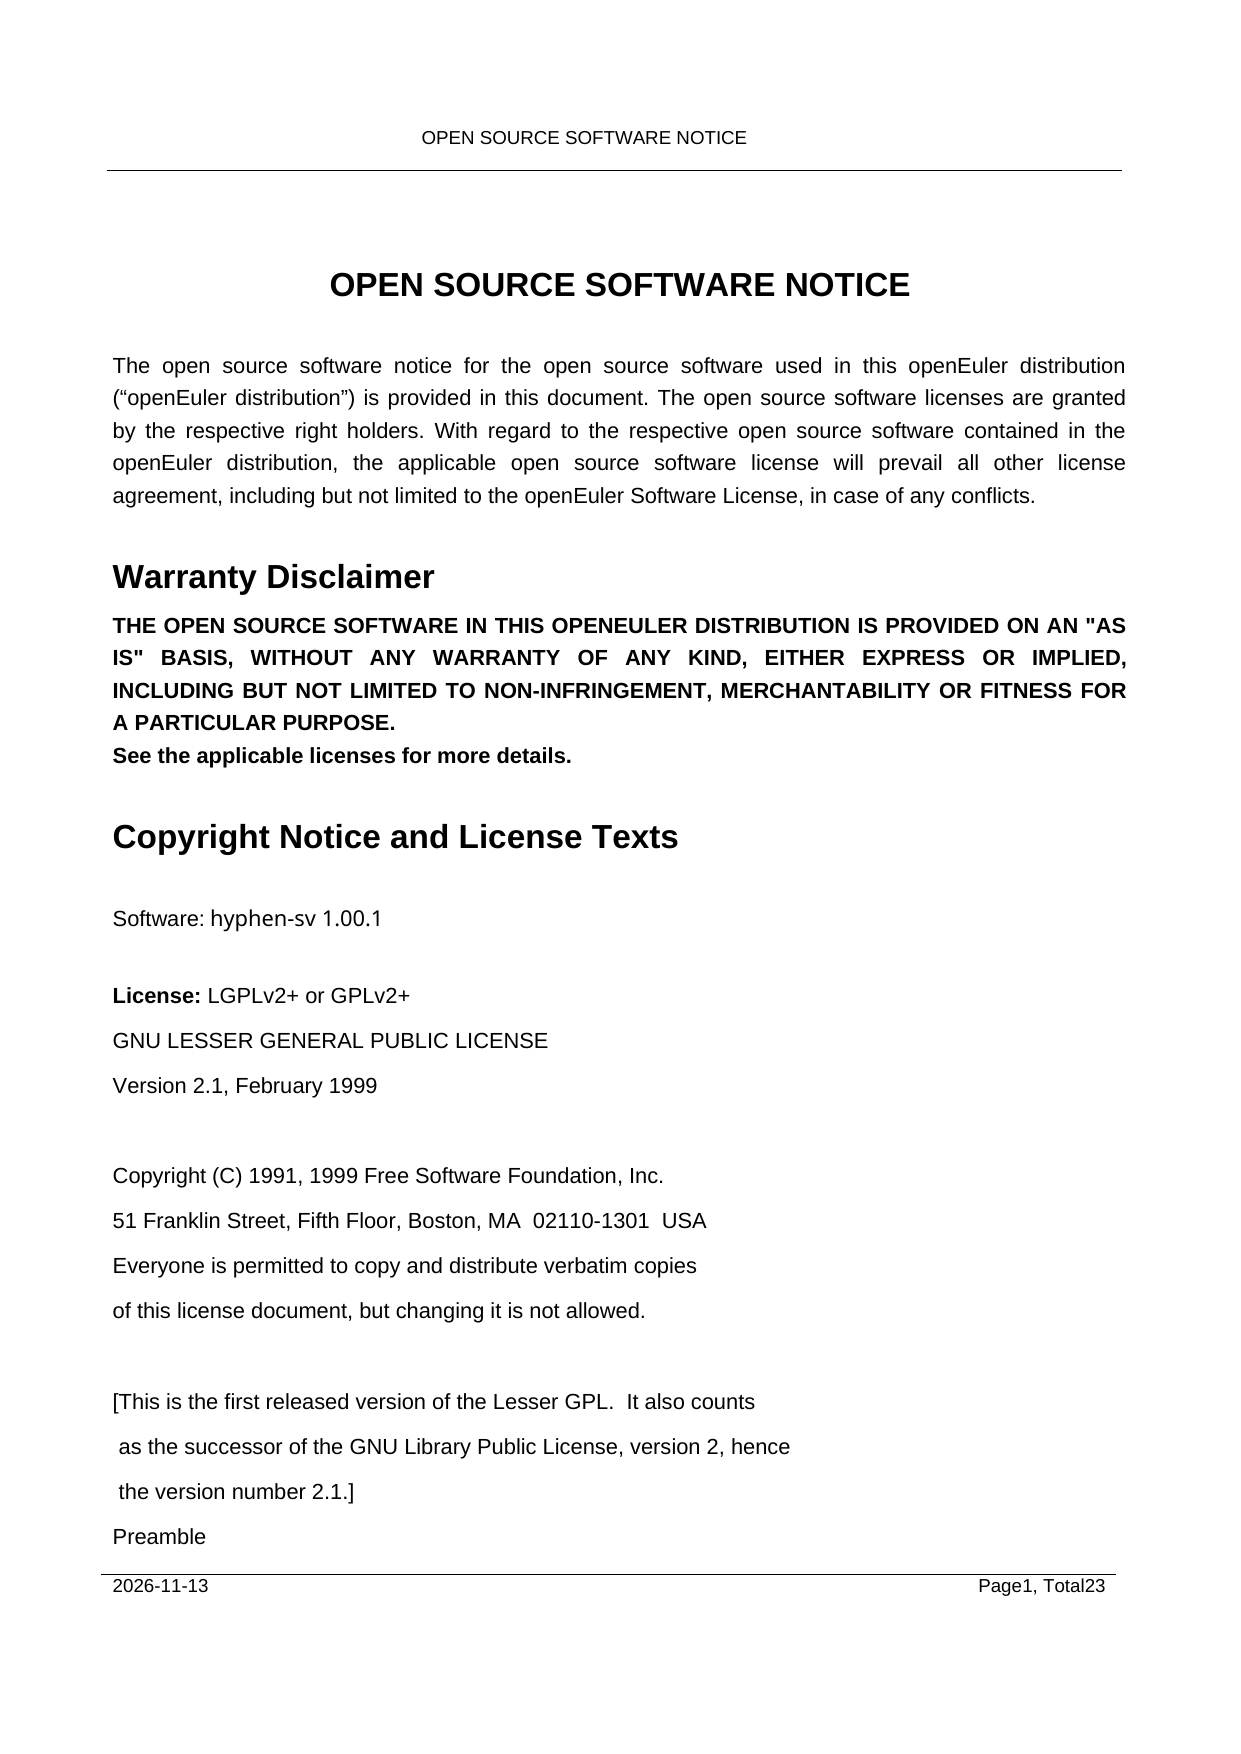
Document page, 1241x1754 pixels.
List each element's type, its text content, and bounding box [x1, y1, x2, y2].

text 51 Franklin Street, Fifth Floor, Boston, MA 02110-1301 USA [112, 1204, 1128, 1237]
text as the successor of the GNU Library Public License, version 2, hence [112, 1430, 1128, 1463]
text the version number 2.1.] [112, 1475, 1128, 1508]
text of this license document, but changing it is not allowed. [112, 1295, 1128, 1327]
text OPEN SOURCE SOFTWARE NOTICE [112, 251, 1128, 316]
text Copyright (C) 1991, 1999 Free Software Foundation, Inc. [112, 1159, 1128, 1192]
text Copyright Notice and License Texts [112, 804, 1128, 869]
text Warranty Disclaimer [112, 544, 1128, 609]
text The open source software notice for the open source software used in this openEuler distribution (“openEuler distribution”) is provided in this document. The open source software licenses are granted by the respective right holders. With regard to the respective open source software contained in the openEuler distribution, the applicable open source software license will prevail all other license agreement, including but not limited to the openEuler Software License, in case of any conflicts. [112, 349, 1128, 511]
text GNU LESSER GENERAL PUBLIC LICENSE [112, 1024, 1128, 1057]
text Version 2.1, February 1999 [112, 1069, 1128, 1102]
text Everyone is permitted to copy and distribute verbatim copies [112, 1250, 1128, 1282]
text Software: hyphen-sv 1.00.1 [112, 901, 1128, 934]
text License: LGPLv2+ or GPLv2+ [112, 979, 1128, 1012]
text THE OPEN SOURCE SOFTWARE IN THIS OPENEULER DISTRIBUTION IS PROVIDED ON AN "AS IS" BASIS, WITHOUT ANY WARRANTY OF ANY KIND, EITHER EXPRESS OR IMPLIED, INCLUDING BUT NOT LIMITED TO NON-INFRINGEMENT, MERCHANTABILITY OR FITNESS FOR A PARTICULAR PURPOSE. See the applicable licenses for more details. [112, 609, 1128, 771]
text [This is the first released version of the Lesser GPL. It also counts [112, 1385, 1128, 1417]
text Preamble [112, 1520, 1128, 1553]
